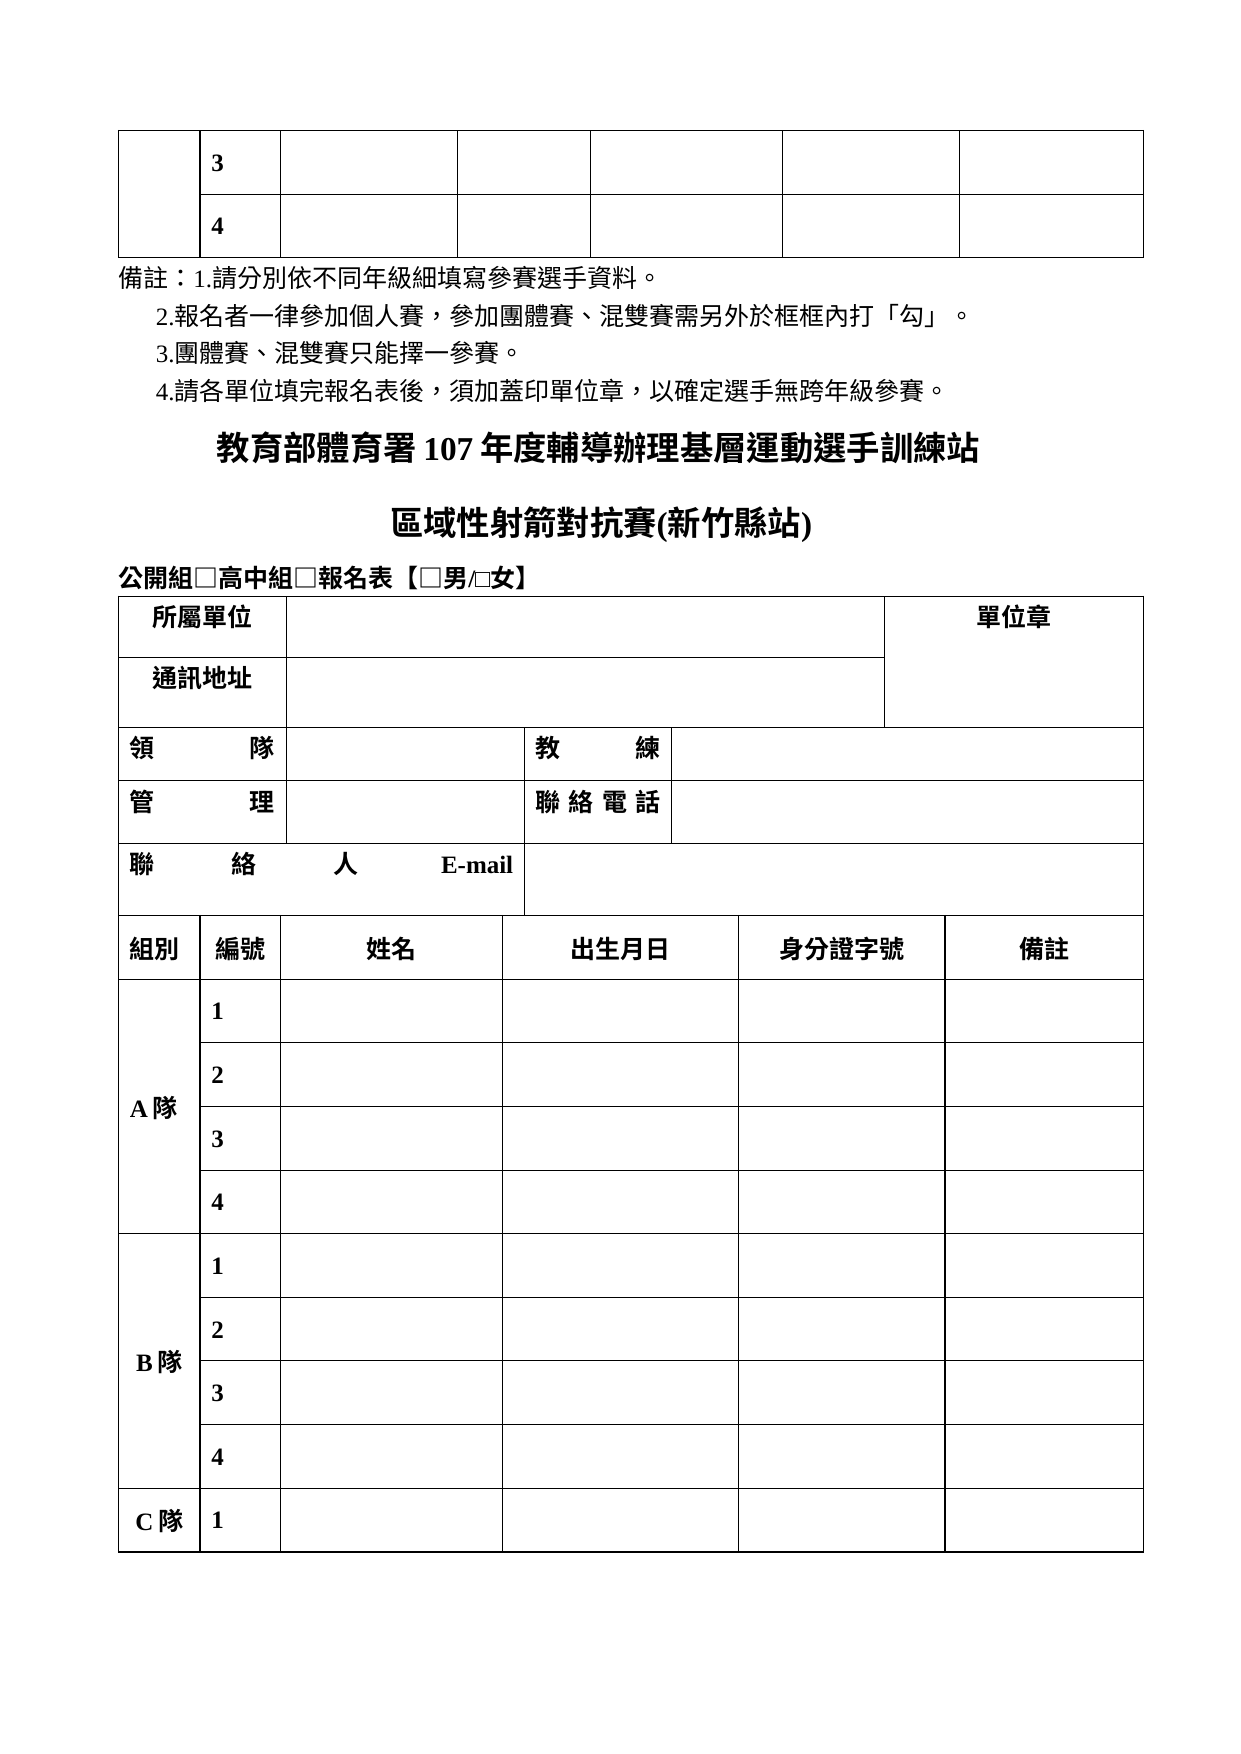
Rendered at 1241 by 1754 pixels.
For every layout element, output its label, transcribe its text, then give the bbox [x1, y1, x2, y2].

table_cell [946, 1361, 1143, 1424]
table_cell 姓名 [281, 916, 502, 978]
table_cell [503, 1425, 738, 1488]
table_cell [503, 1361, 738, 1424]
table_header 單位章 [885, 597, 1143, 727]
table_cell 備註 [946, 916, 1143, 978]
table_cell 聯絡人E-mail [119, 844, 524, 915]
table_cell [503, 1171, 738, 1233]
table_cell [946, 1234, 1143, 1297]
text 4.請各單位填完報名表後，須加蓋印單位章，以確定選手無跨年級參賽。 [118, 371, 1078, 408]
table_cell [783, 131, 959, 193]
table_cell [591, 131, 782, 193]
table_cell 領隊 [119, 728, 286, 780]
table_cell 1 [201, 1234, 280, 1297]
table_cell [739, 1107, 944, 1169]
table_cell 3 [201, 1107, 280, 1169]
table_cell [739, 1361, 944, 1424]
table_cell [739, 1171, 944, 1233]
table_cell [946, 1043, 1143, 1106]
table_cell [281, 1298, 502, 1360]
table_cell [960, 195, 1143, 257]
table_cell [281, 1489, 502, 1551]
table_cell 4 [201, 1425, 280, 1488]
table_cell [503, 1489, 738, 1551]
table_cell [281, 980, 502, 1042]
table_cell [783, 195, 959, 257]
table_cell 4 [201, 195, 280, 257]
text 區域性射箭對抗賽(新竹縣站) [118, 483, 1083, 558]
table_cell [739, 1043, 944, 1106]
table_cell [739, 1234, 944, 1297]
table_cell [503, 1107, 738, 1169]
table_cell [503, 1043, 738, 1106]
table_cell [946, 1171, 1143, 1233]
table_cell [946, 980, 1143, 1042]
table_cell [739, 1425, 944, 1488]
table_cell [281, 1043, 502, 1106]
table_cell [672, 728, 1143, 780]
table_cell [503, 1234, 738, 1297]
table_cell [591, 195, 782, 257]
table_cell [739, 980, 944, 1042]
table_cell [672, 781, 1143, 843]
table_cell [458, 131, 590, 193]
table_cell 2 [201, 1043, 280, 1106]
table_cell [281, 131, 457, 193]
table_cell [287, 728, 524, 780]
table_cell 1 [201, 1489, 280, 1551]
text 教育部體育署107年度輔導辦理基層運動選手訓練站 [118, 408, 1078, 483]
text 3.團體賽、混雙賽只能擇一參賽。 [118, 333, 1078, 371]
table_cell 2 [201, 1298, 280, 1360]
table_cell 3 [201, 131, 280, 193]
table_cell 3 [201, 1361, 280, 1424]
table_cell [946, 1107, 1143, 1169]
table_cell [281, 1107, 502, 1169]
table_cell [503, 1298, 738, 1360]
table_cell [287, 658, 884, 727]
table_cell 教練 [525, 728, 671, 780]
text 備註：1.請分別依不同年級細填寫參賽選手資料。 [118, 258, 1078, 296]
table_cell 身分證字號 [739, 916, 944, 978]
table_cell 出生月日 [503, 916, 738, 978]
table_cell C隊 [119, 1489, 199, 1551]
table_cell [281, 1361, 502, 1424]
table_cell [739, 1298, 944, 1360]
table_cell 1 [201, 980, 280, 1042]
table_cell 4 [201, 1171, 280, 1233]
table_cell B隊 [119, 1234, 199, 1488]
table_cell 組別 [119, 916, 199, 978]
table_cell [739, 1489, 944, 1551]
text 公開組□高中組□報名表【□男/□女】 [118, 558, 1083, 596]
table_cell 聯絡電話 [525, 781, 671, 843]
table_cell [287, 781, 524, 843]
table_cell A隊 [119, 980, 199, 1233]
table_cell [525, 844, 1143, 915]
table_cell [281, 195, 457, 257]
table_cell 通訊地址 [119, 658, 286, 727]
text 2.報名者一律參加個人賽，參加團體賽、混雙賽需另外於框框內打「勾」。 [118, 296, 1078, 333]
table_cell [458, 195, 590, 257]
table_cell [503, 980, 738, 1042]
table_cell [946, 1489, 1143, 1551]
table_cell [281, 1171, 502, 1233]
table_header 所屬單位 [119, 597, 286, 657]
table_cell [281, 1425, 502, 1488]
table_cell 管理 [119, 781, 286, 843]
table_header [287, 597, 884, 657]
table_cell [281, 1234, 502, 1297]
table_cell [946, 1425, 1143, 1488]
table_cell [946, 1298, 1143, 1360]
table_cell 編號 [201, 916, 280, 978]
table_cell [960, 131, 1143, 193]
